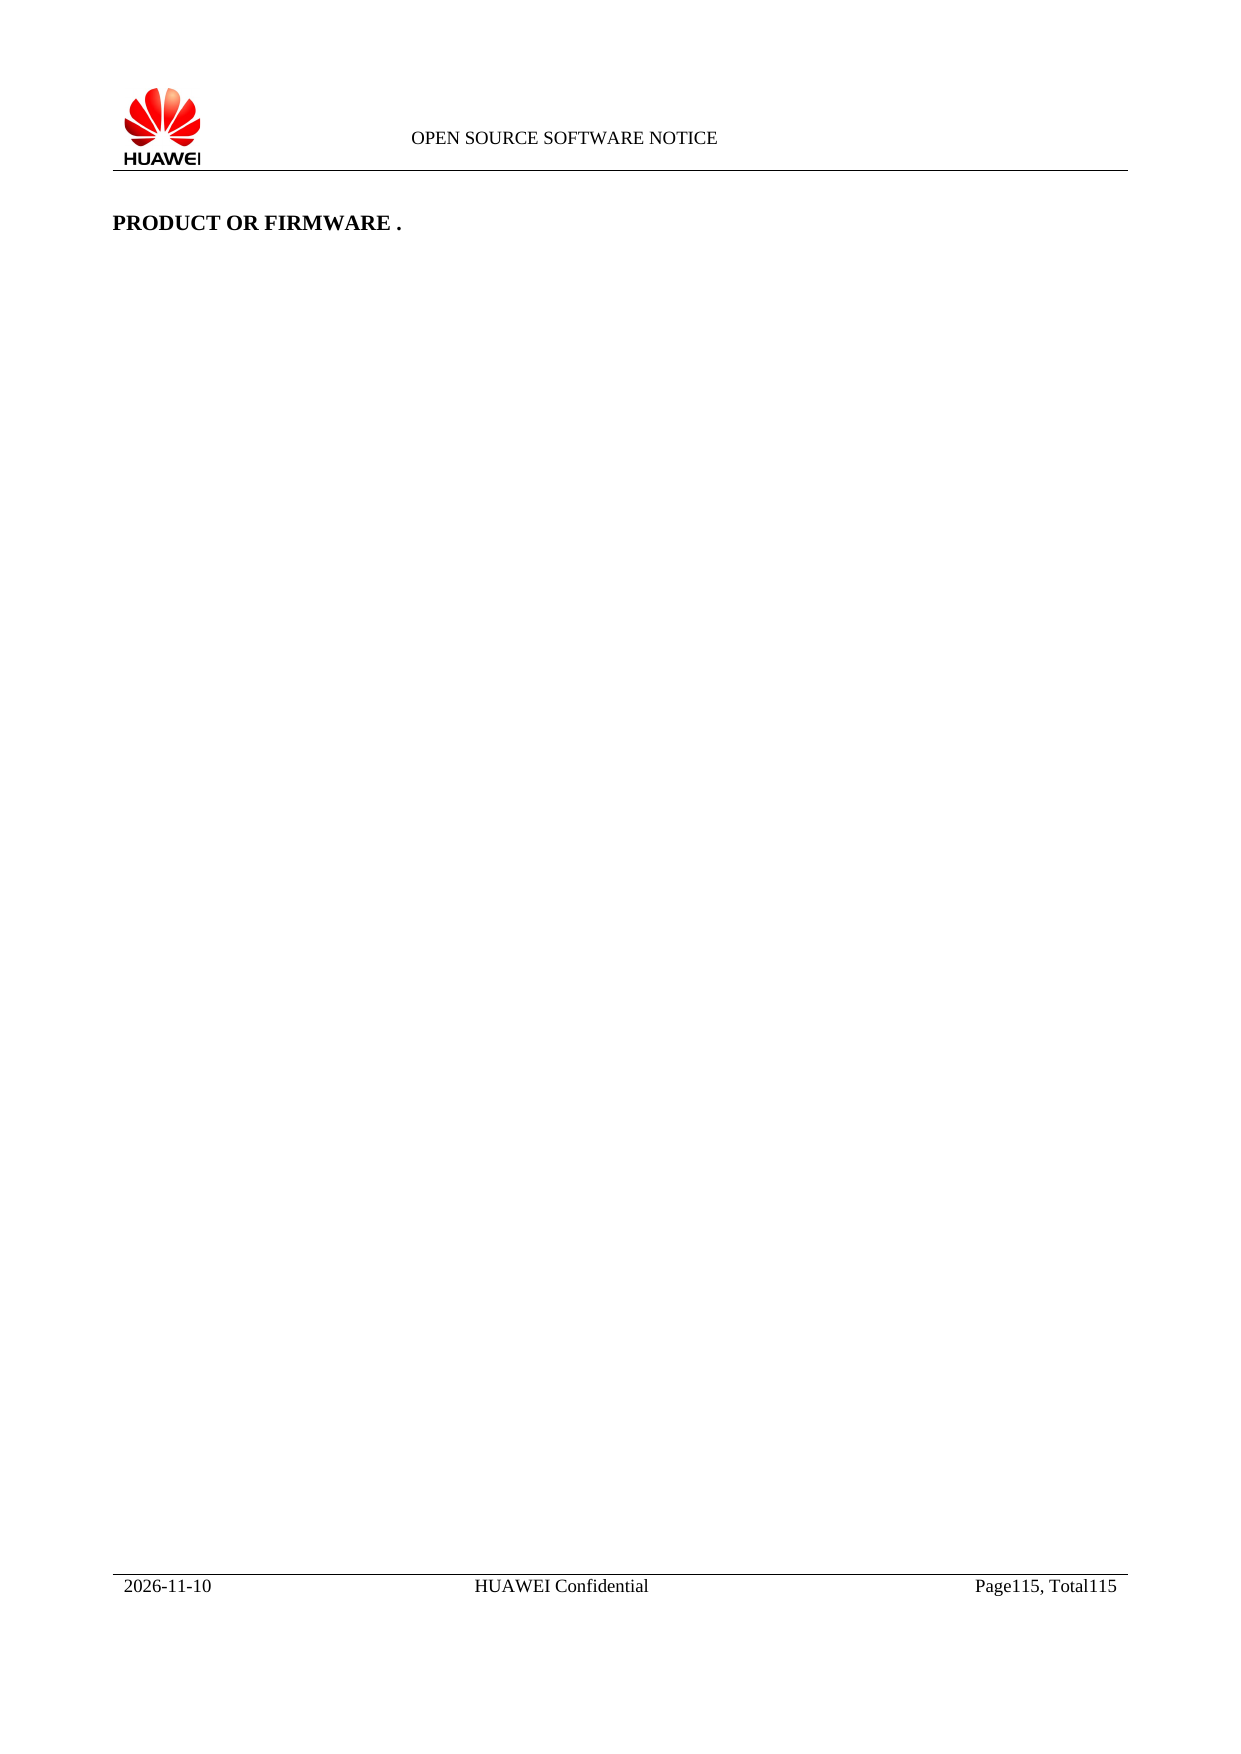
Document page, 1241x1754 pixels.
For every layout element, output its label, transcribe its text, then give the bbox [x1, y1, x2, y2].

text This offer is valid for three years from the moment we distributed the product or firmware . [112, 206, 1128, 239]
picture [124, 88, 201, 165]
